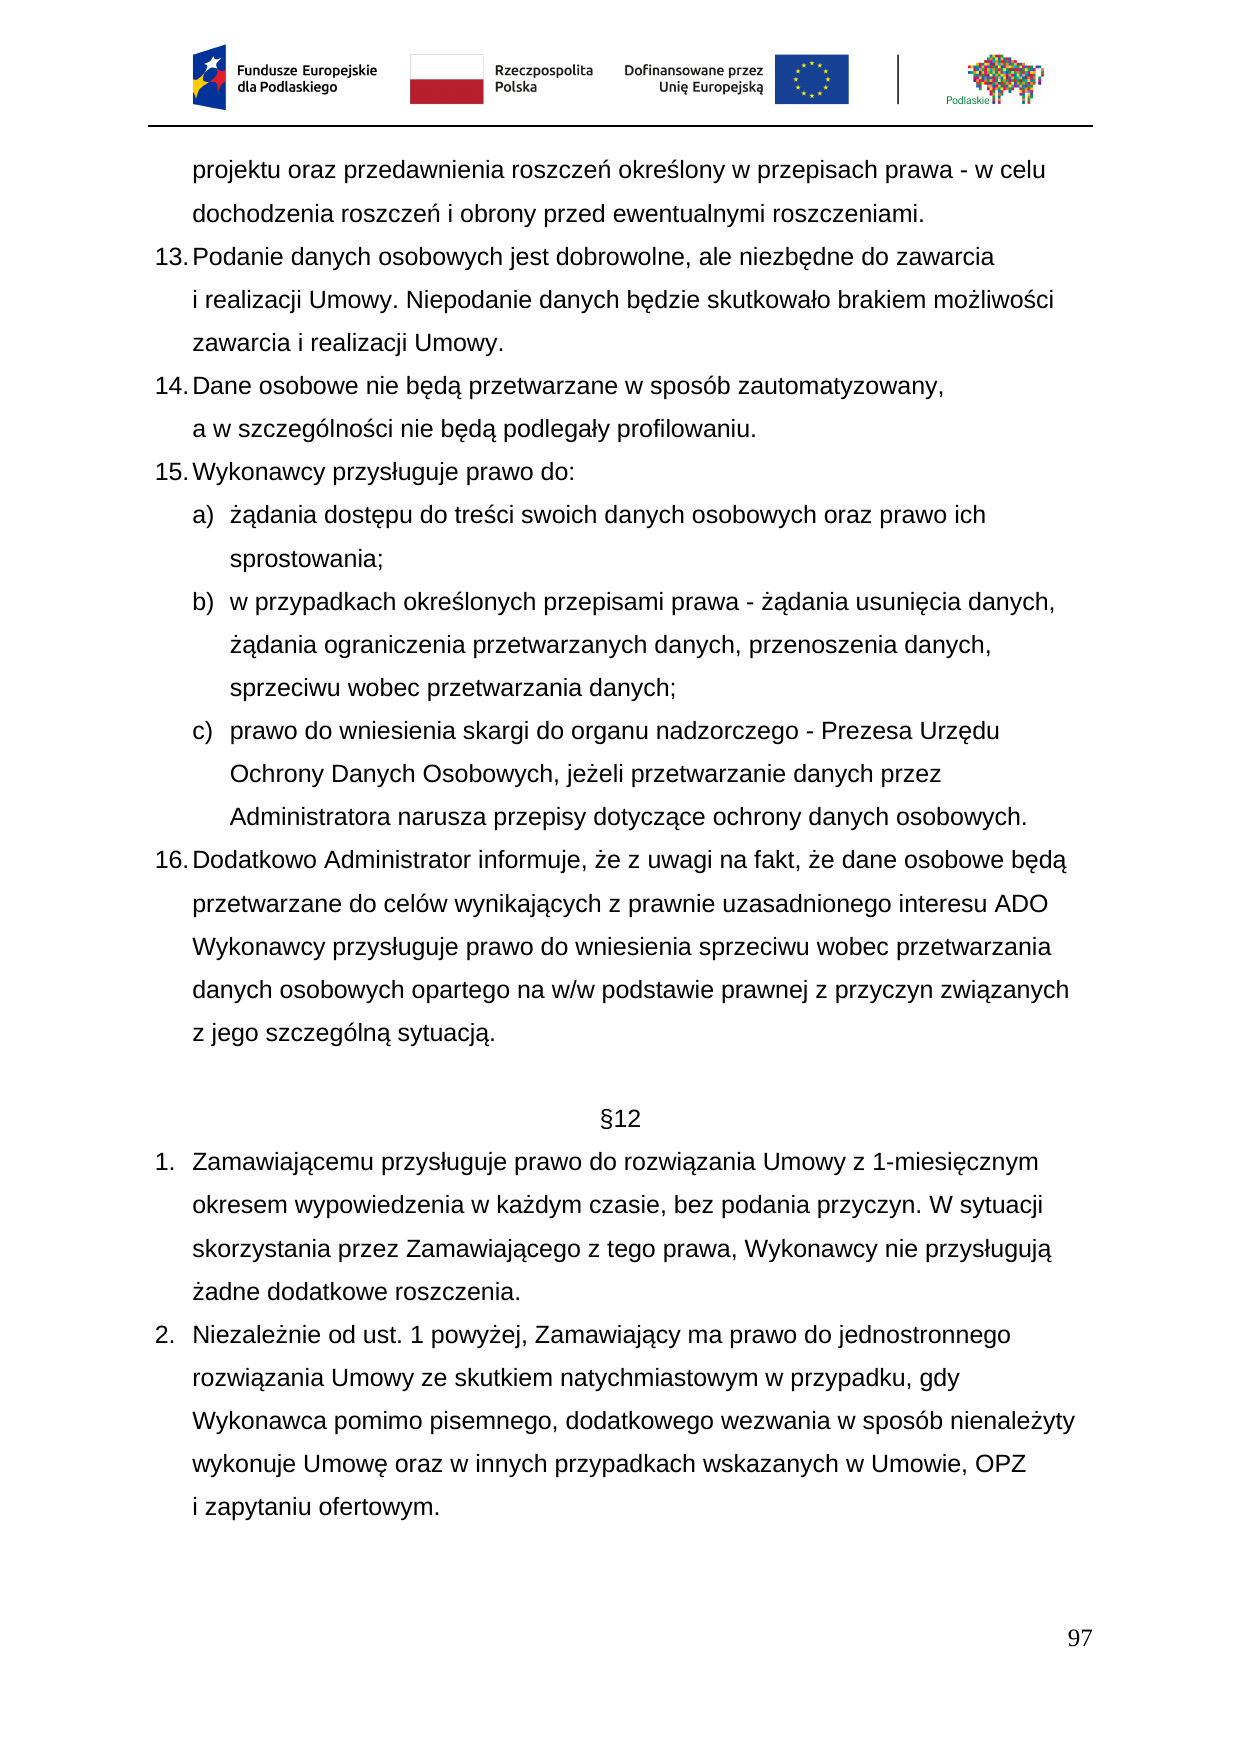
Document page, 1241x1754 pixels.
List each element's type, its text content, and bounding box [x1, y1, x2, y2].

list żądania dostępu do treści swoich danych osobowych oraz prawo ich sprostowania; [192, 501, 1093, 572]
list Podanie danych osobowych jest dobrowolne, ale niezbędne do zawarcia i realizacji Umowy. Niepodanie danych będzie skutkowało brakiem możliwości zawarcia i realizacji Umowy. [154, 242, 1093, 357]
list prawo do wniesienia skargi do organu nadzorczego - Prezesa Urzędu Ochrony Danych Osobowych, jeżeli przetwarzanie danych przez Administratora narusza przepisy dotyczące ochrony danych osobowych. [192, 716, 1093, 831]
list w przypadkach określonych przepisami prawa - żądania usunięcia danych, żądania ograniczenia przetwarzanych danych, przenoszenia danych, sprzeciwu wobec przetwarzania danych; [192, 587, 1093, 702]
picture [150, 14, 1090, 124]
list Dodatkowo Administrator informuje, że z uwagi na fakt, że dane osobowe będą przetwarzane do celów wynikających z prawnie uzasadnionego interesu ADO Wykonawcy przysługuje prawo do wniesienia sprzeciwu wobec przetwarzania danych osobowych opartego na w/w podstawie prawnej z przyczyn związanych z jego szczególną sytuacją. [154, 846, 1093, 1047]
list Dane osobowe nie będą przetwarzane w sposób zautomatyzowany, a w szczególności nie będą podlegały profilowaniu. [154, 371, 1093, 443]
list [154, 156, 1093, 227]
list Zamawiającemu przysługuje prawo do rozwiązania Umowy z 1-miesięcznym okresem wypowiedzenia w każdym czasie, bez podania przyczyn. W sytuacji skorzystania przez Zamawiającego z tego prawa, Wykonawcy nie przysługują żadne dodatkowe roszczenia. [154, 1147, 1093, 1306]
text §12 [148, 1104, 1093, 1133]
list Wykonawcy przysługuje prawo do: [154, 457, 1093, 486]
list Niezależnie od ust. 1 powyżej, Zamawiający ma prawo do jednostronnego rozwiązania Umowy ze skutkiem natychmiastowym w przypadku, gdy Wykonawca pomimo pisemnego, dodatkowego wezwania w sposób nienależyty wykonuje Umowę oraz w innych przypadkach wskazanych w Umowie, OPZ i zapytaniu ofertowym. [154, 1320, 1093, 1521]
